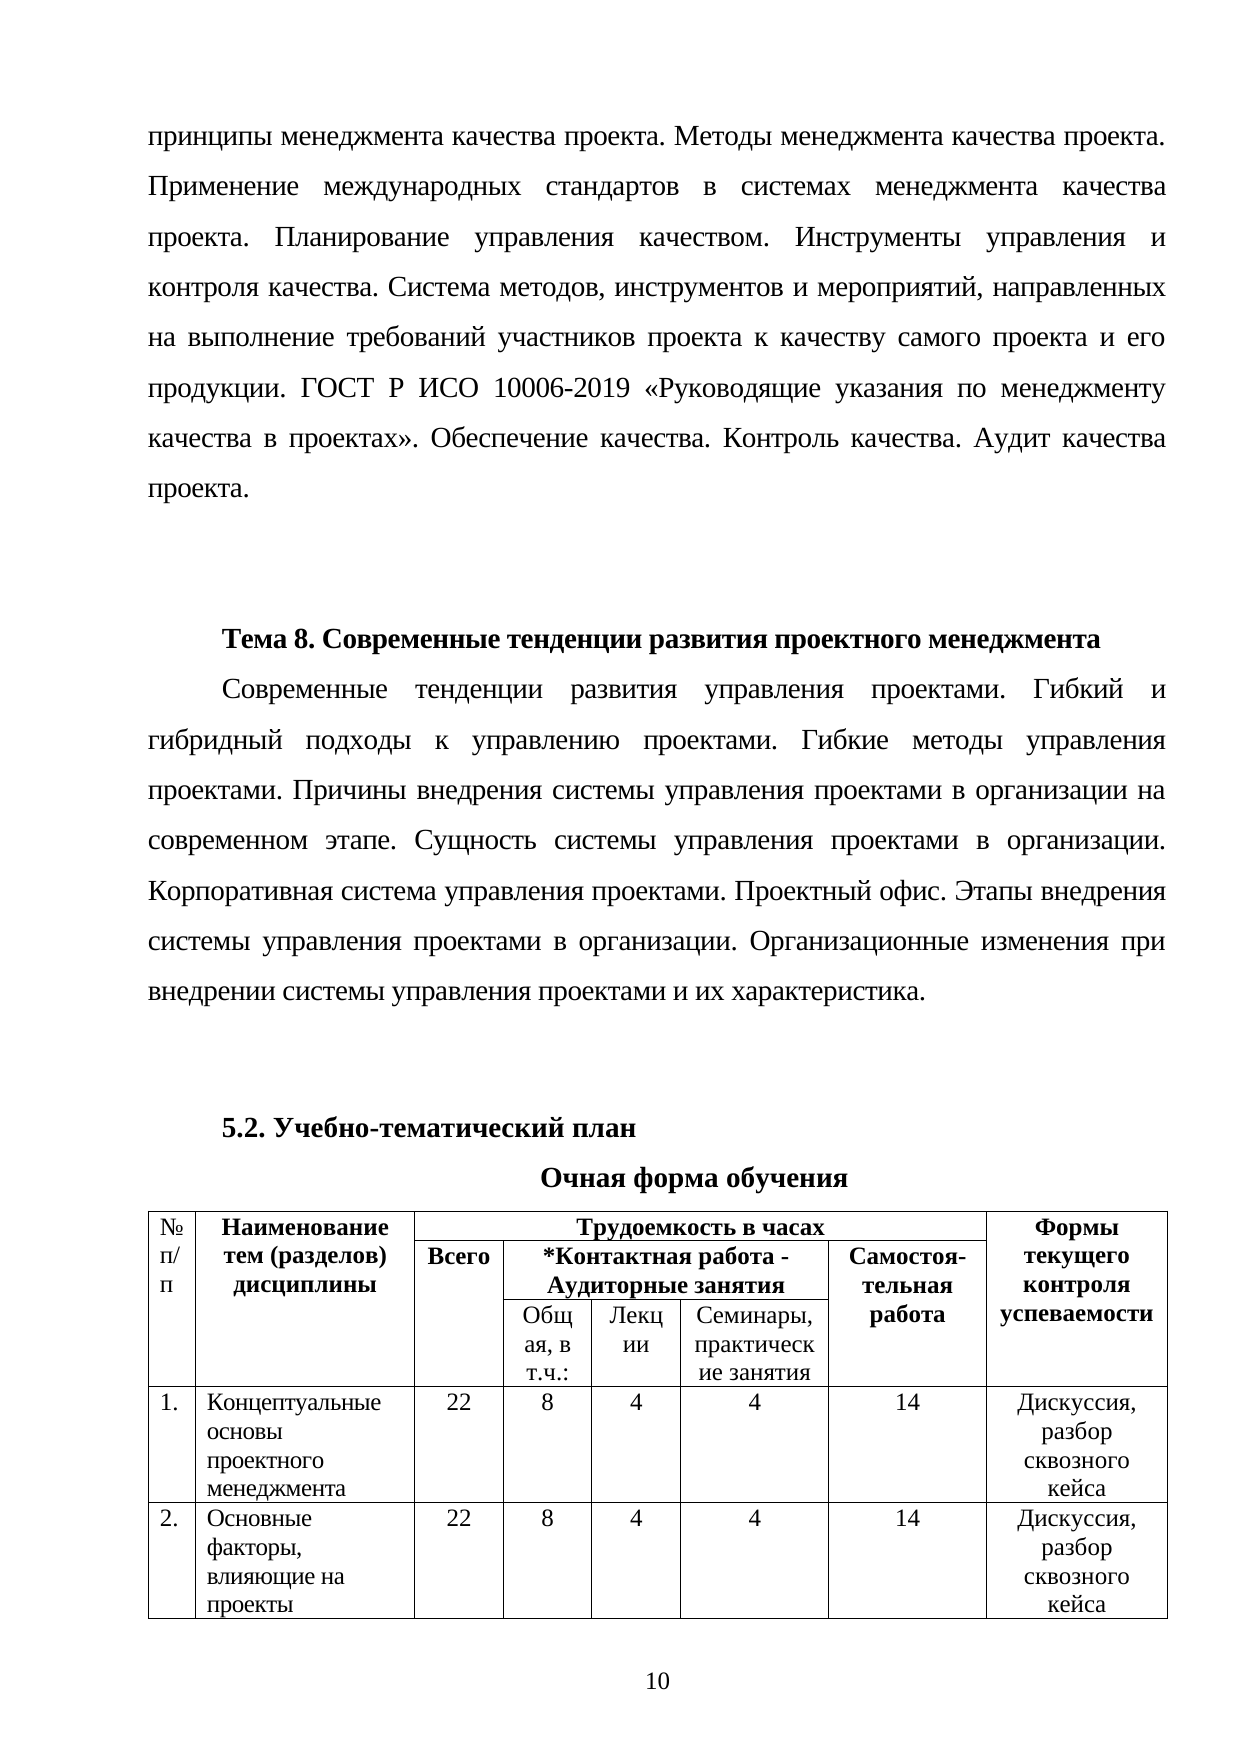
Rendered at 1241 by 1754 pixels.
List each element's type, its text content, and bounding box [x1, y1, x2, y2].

table_cell 8 [504, 1387, 591, 1502]
table_header Наименование тем (разделов) дисциплины [196, 1212, 414, 1386]
table_cell 1. [149, 1387, 195, 1502]
table_cell 14 [829, 1387, 986, 1502]
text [148, 118, 1167, 504]
table_header Формы текущего контроля успеваемости [987, 1212, 1167, 1386]
table_header Трудоемкость в часах [415, 1212, 986, 1240]
table_cell Всего [415, 1241, 503, 1386]
table_cell 4 [681, 1503, 828, 1618]
table_cell Самостоя-тельная работа [829, 1241, 986, 1386]
table_cell 14 [829, 1503, 986, 1618]
table_cell 4 [681, 1387, 828, 1502]
table_cell 4 [592, 1503, 680, 1618]
table_cell Семинары, практические занятия [681, 1300, 828, 1386]
table_cell 22 [415, 1503, 503, 1618]
table_cell 4 [592, 1387, 680, 1502]
table_cell *Контактная работа - Аудиторные занятия [504, 1241, 828, 1299]
table_cell 8 [504, 1503, 591, 1618]
text 5.2. Учебно-тематический план [148, 1110, 1167, 1143]
table_cell Лекц ии [592, 1300, 680, 1386]
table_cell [987, 1503, 1167, 1618]
text Очная форма обучения [148, 1160, 1167, 1194]
table_cell 2. [149, 1503, 195, 1618]
table_cell Дискуссия, разбор сквозного кейса [987, 1387, 1167, 1502]
table_cell 22 [415, 1387, 503, 1502]
text Современные тенденции развития управления проектами. Гибкий и гибридный подходы к управлению проектами. Гибкие методы управления проектами. Причины внедрения системы управления проектами в организации на современном этапе. Сущность системы управления проектами в организации. Корпоративная система управления проектами. Проектный офис. Этапы внедрения системы управления проектами в организации. Организационные изменения при внедрении системы управления проектами и их характеристика. [148, 672, 1167, 1007]
text Тема 8. Современные тенденции развития проектного менеджмента [148, 621, 1167, 655]
table_header № п/п [149, 1212, 195, 1386]
table_cell Общ ая, в т.ч.: [504, 1300, 591, 1386]
